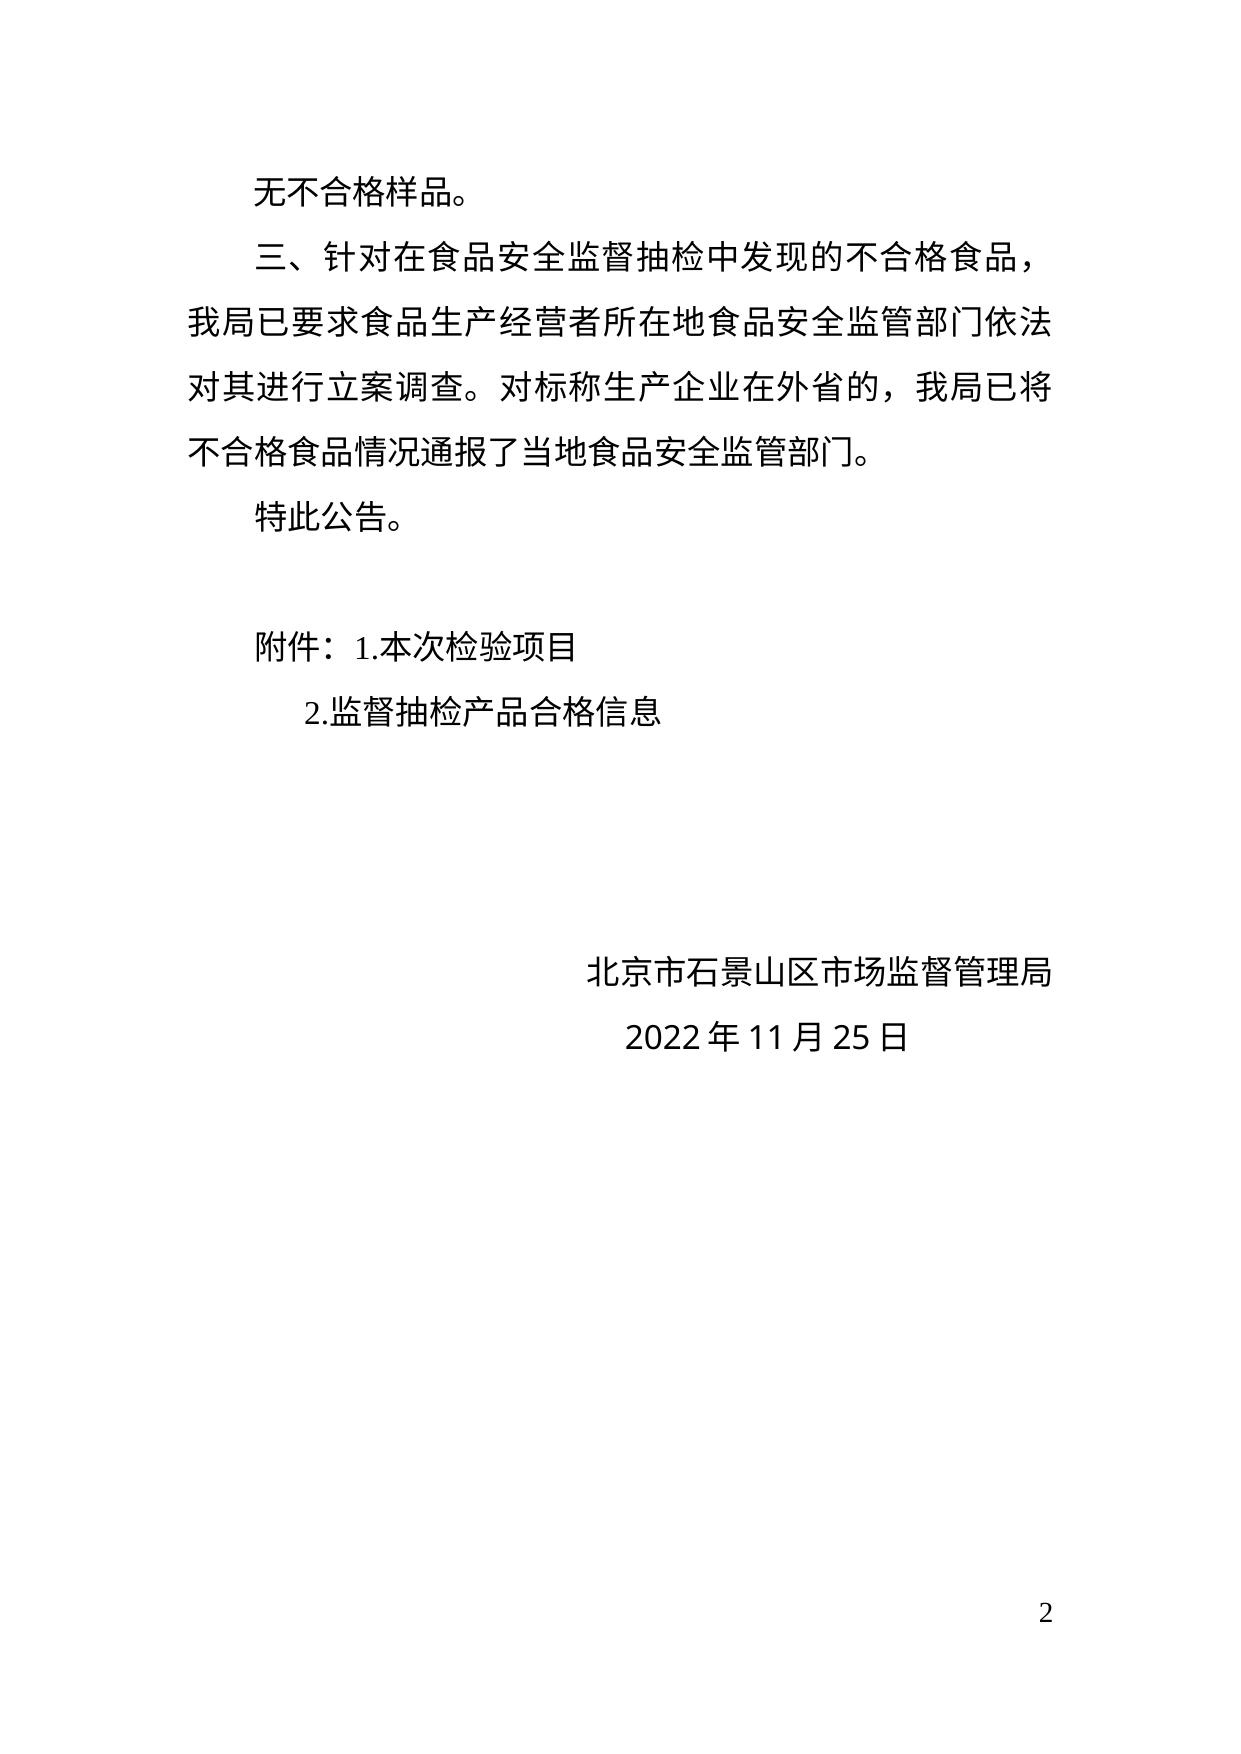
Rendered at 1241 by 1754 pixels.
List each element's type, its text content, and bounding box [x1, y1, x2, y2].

text 无不合格样品。 [187, 158, 1053, 223]
text 2022年11月25日 [187, 1003, 1053, 1068]
text 三、针对在食品安全监督抽检中发现的不合格食品，我局已要求食品生产经营者所在地食品安全监管部门依法对其进行立案调查。对标称生产企业在外省的，我局已将不合格食品情况通报了当地食品安全监管部门。 [187, 223, 1053, 483]
text 北京市石景山区市场监督管理局 [187, 938, 1053, 1003]
text 附件：1.本次检验项目 [187, 613, 1053, 678]
text 2.监督抽检产品合格信息 [187, 678, 1053, 743]
text 特此公告。 [187, 483, 1053, 548]
